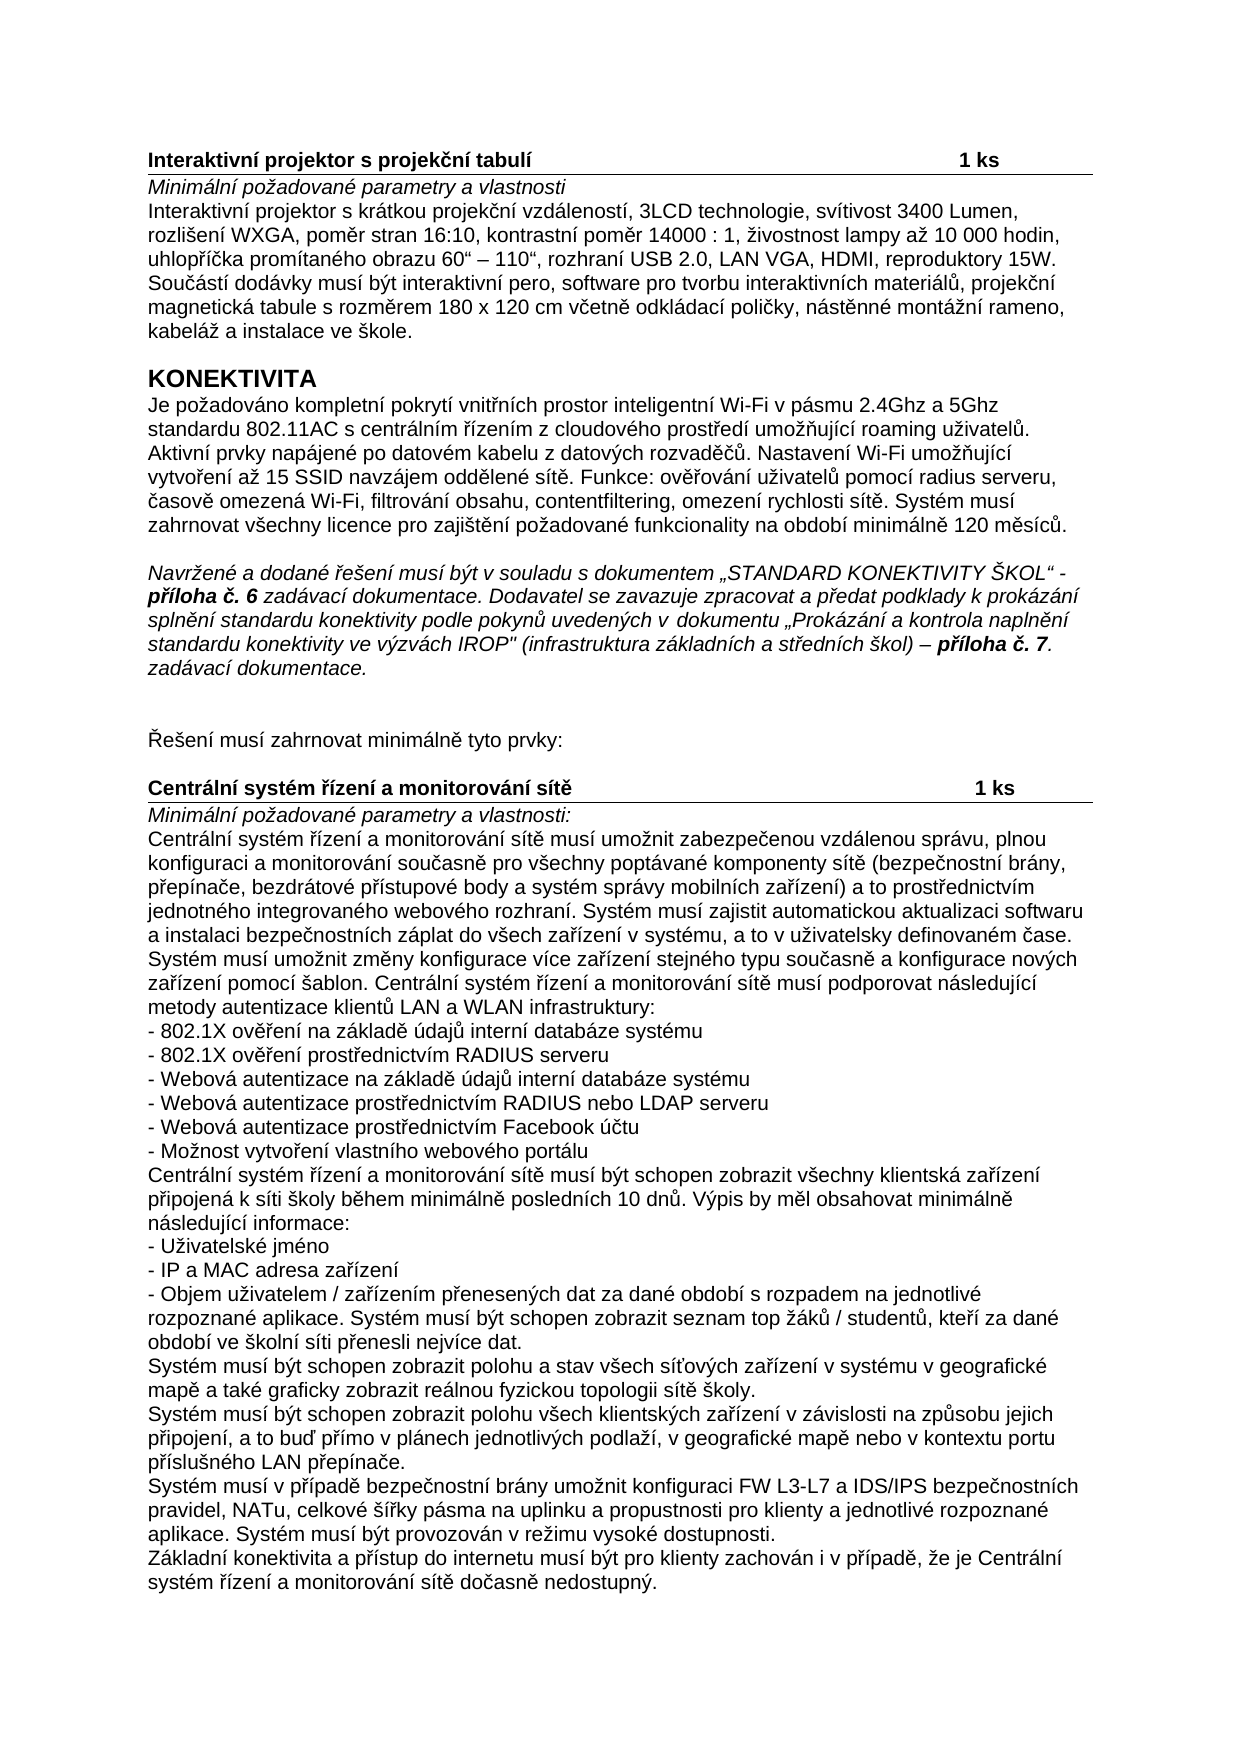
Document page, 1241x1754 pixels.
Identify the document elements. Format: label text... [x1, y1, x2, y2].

text - Objem uživatelem / zařízením přenesených dat za dané období s rozpadem na jednotlivé rozpoznané aplikace. Systém musí být schopen zobrazit seznam top žáků / studentů, kteří za dané období ve školní síti přenesli nejvíce dat. [148, 1282, 1093, 1354]
text Základní konektivita a přístup do internetu musí být pro klienty zachován i v případě, že je Centrální systém řízení a monitorování sítě dočasně nedostupný. [148, 1546, 1093, 1594]
text - 802.1X ověření na základě údajů interní databáze systému [148, 1019, 1093, 1043]
text Řešení musí zahrnovat minimálně tyto prvky: [148, 728, 1093, 752]
text Centrální systém řízení a monitorování sítě musí umožnit zabezpečenou vzdálenou správu, plnou konfiguraci a monitorování současně pro všechny poptávané komponenty sítě (bezpečnostní brány, přepínače, bezdrátové přístupové body a systém správy mobilních zařízení) a to prostřednictvím jednotného integrovaného webového rozhraní. Systém musí zajistit automatickou aktualizaci softwaru a instalaci bezpečnostních záplat do všech zařízení v systému, a to v uživatelsky definovaném čase. Systém musí umožnit změny konfigurace více zařízení stejného typu současně a konfigurace nových zařízení pomocí šablon. Centrální systém řízení a monitorování sítě musí podporovat následující metody autentizace klientů LAN a WLAN infrastruktury: [148, 827, 1093, 1019]
text Centrální systém řízení a monitorování sítě musí být schopen zobrazit všechny klientská zařízení připojená k síti školy během minimálně posledních 10 dnů. Výpis by měl obsahovat minimálně následující informace: [148, 1162, 1093, 1234]
text Interaktivní projektor s krátkou projekční vzdáleností, 3LCD technologie, svítivost 3400 Lumen, rozlišení WXGA, poměr stran 16:10, kontrastní poměr 14000 : 1, živostnost lampy až 10 000 hodin, uhlopříčka promítaného obrazu 60“ – 110“, rozhraní USB 2.0, LAN VGA, HDMI, reproduktory 15W. Součástí dodávky musí být interaktivní pero, software pro tvorbu interaktivních materiálů, projekční magnetická tabule s rozměrem 180 x 120 cm včetně odkládací poličky, nástěnné montážní rameno, kabeláž a instalace ve škole. [148, 199, 1093, 342]
text Systém musí být schopen zobrazit polohu všech klientských zařízení v závislosti na způsobu jejich připojení, a to buď přímo v plánech jednotlivých podlaží, v geografické mapě nebo v kontextu portu příslušného LAN přepínače. [148, 1402, 1093, 1474]
text Systém musí v případě bezpečnostní brány umožnit konfiguraci FW L3-L7 a IDS/IPS bezpečnostních pravidel, NATu, celkové šířky pásma na uplinku a propustnosti pro klienty a jednotlivé rozpoznané aplikace. Systém musí být provozován v režimu vysoké dostupnosti. [148, 1474, 1093, 1546]
text Minimální požadované parametry a vlastnosti [148, 175, 1093, 199]
text - 802.1X ověření prostřednictvím RADIUS serveru [148, 1043, 1093, 1067]
text - Webová autentizace na základě údajů interní databáze systému [148, 1067, 1093, 1091]
text Interaktivní projektor s projekční tabulí 1 ks [148, 148, 1093, 174]
text - IP a MAC adresa zařízení [148, 1258, 1093, 1282]
text - Možnost vytvoření vlastního webového portálu [148, 1138, 1093, 1162]
text Je požadováno kompletní pokrytí vnitřních prostor inteligentní Wi-Fi v pásmu 2.4Ghz a 5Ghz standardu 802.11AC s centrálním řízením z cloudového prostředí umožňující roaming uživatelů. Aktivní prvky napájené po datovém kabelu z datových rozvaděčů. Nastavení Wi-Fi umožňující vytvoření až 15 SSID navzájem oddělené sítě. Funkce: ověřování uživatelů pomocí radius serveru, časově omezená Wi-Fi, filtrování obsahu, contentfiltering, omezení rychlosti sítě. Systém musí zahrnovat všechny licence pro zajištění požadované funkcionality na období minimálně 120 měsíců. [148, 393, 1093, 536]
text - Webová autentizace prostřednictvím Facebook účtu [148, 1114, 1093, 1138]
text Systém musí být schopen zobrazit polohu a stav všech síťových zařízení v systému v geografické mapě a také graficky zobrazit reálnou fyzickou topologii sítě školy. [148, 1354, 1093, 1402]
text KONEKTIVITA [148, 364, 1093, 393]
text - Uživatelské jméno [148, 1234, 1093, 1258]
text Navržené a dodané řešení musí být v souladu s dokumentem „STANDARD KONEKTIVITY ŠKOL“ - příloha č. 6 zadávací dokumentace. Dodavatel se zavazuje zpracovat a předat podklady k prokázání splnění standardu konektivity podle pokynů uvedených v dokumentu „Prokázání a kontrola naplnění standardu konektivity ve výzvách IROP" (infrastruktura základních a středních škol) – příloha č. 7. zadávací dokumentace. [148, 560, 1093, 680]
text - Webová autentizace prostřednictvím RADIUS nebo LDAP serveru [148, 1091, 1093, 1114]
text Minimální požadované parametry a vlastnosti: [148, 803, 1093, 827]
text Centrální systém řízení a monitorování sítě 1 ks [148, 776, 1093, 802]
